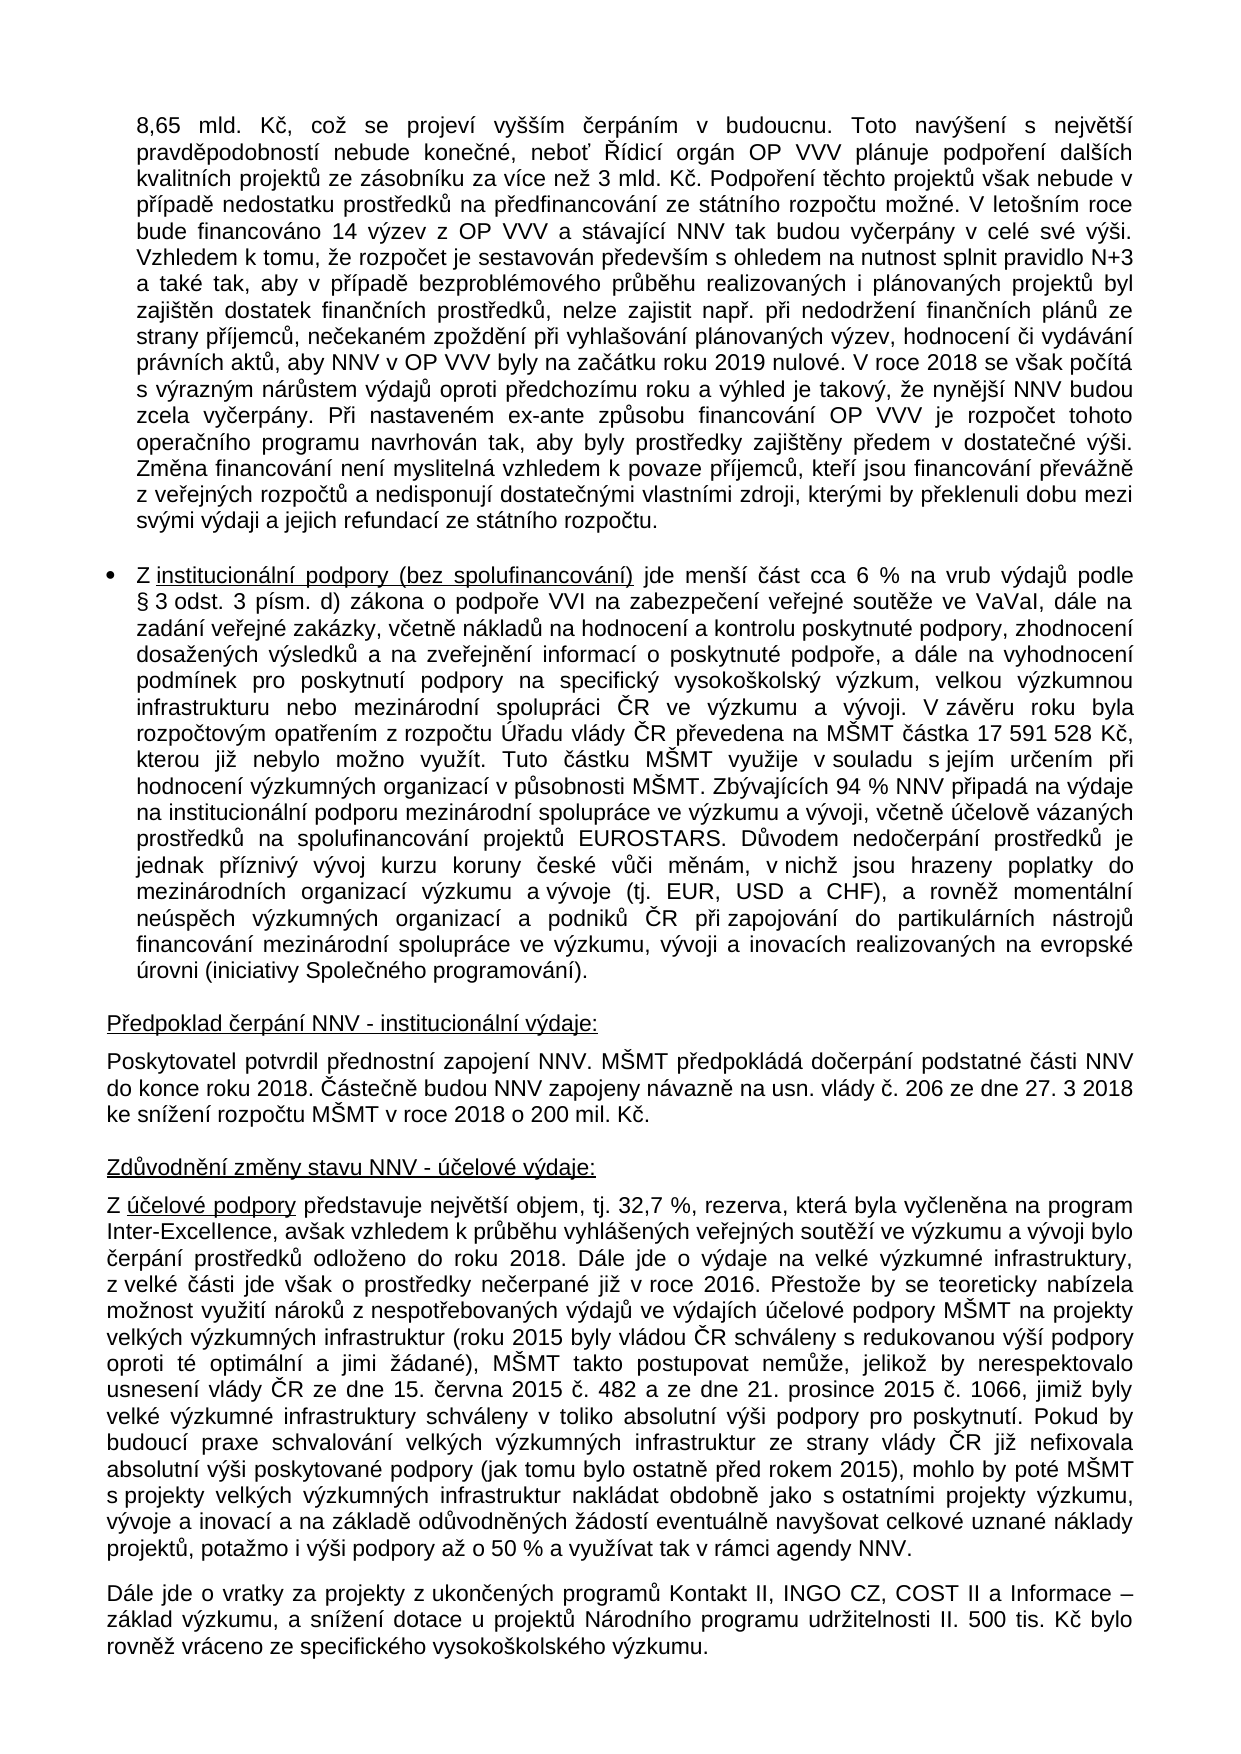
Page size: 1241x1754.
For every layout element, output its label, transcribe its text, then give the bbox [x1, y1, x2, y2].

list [106, 112, 1134, 534]
text Poskytovatel potvrdil přednostní zapojení NNV. MŠMT předpokládá dočerpání podstatné části NNV do konce roku 2018. Částečně budou NNV zapojeny návazně na usn. vlády č. 206 ze dne 27. 3 2018 ke snížení rozpočtu MŠMT v roce 2018 o 200 mil. Kč. [106, 1048, 1134, 1127]
list Z institucionální podpory (bez spolufinancování) jde menší část cca 6 % na vrub výdajů podle § 3 odst. 3 písm. d) zákona o podpoře VVI na zabezpečení veřejné soutěže ve VaVaI, dále na zadání veřejné zakázky, včetně nákladů na hodnocení a kontrolu poskytnuté podpory, zhodnocení dosažených výsledků a na zveřejnění informací o poskytnuté podpoře, a dále na vyhodnocení podmínek pro poskytnutí podpory na specifický vysokoškolský výzkum, velkou výzkumnou infrastrukturu nebo mezinárodní spolupráci ČR ve výzkumu a vývoji. V závěru roku byla rozpočtovým opatřením z rozpočtu Úřadu vlády ČR převedena na MŠMT částka 17 591 528 Kč, kterou již nebylo možno využít. Tuto částku MŠMT využije v souladu s jejím určením při hodnocení výzkumných organizací v působnosti MŠMT. Zbývajících 94 % NNV připadá na výdaje na institucionální podporu mezinárodní spolupráce ve výzkumu a vývoji, včetně účelově vázaných prostředků na spolufinancování projektů EUROSTARS. Důvodem nedočerpání prostředků je jednak příznivý vývoj kurzu koruny české vůči měnám, v nichž jsou hrazeny poplatky do mezinárodních organizací výzkumu a vývoje (tj. EUR, USD a CHF), a rovněž momentální neúspěch výzkumných organizací a podniků ČR při zapojování do partikulárních nástrojů financování mezinárodní spolupráce ve výzkumu, vývoji a inovacích realizovaných na evropské úrovni (iniciativy Společného programování). [106, 562, 1134, 983]
text Zdůvodnění změny stavu NNV - účelové výdaje: [106, 1154, 1134, 1180]
text Z účelové podpory představuje největší objem, tj. 32,7 %, rezerva, která byla vyčleněna na program Inter-ExcelIence, avšak vzhledem k průběhu vyhlášených veřejných soutěží ve výzkumu a vývoji bylo čerpání prostředků odloženo do roku 2018. Dále jde o výdaje na velké výzkumné infrastruktury, z velké části jde však o prostředky nečerpané již v roce 2016. Přestože by se teoreticky nabízela možnost využití nároků z nespotřebovaných výdajů ve výdajích účelové podpory MŠMT na projekty velkých výzkumných infrastruktur (roku 2015 byly vládou ČR schváleny s redukovanou výší podpory oproti té optimální a jimi žádané), MŠMT takto postupovat nemůže, jelikož by nerespektovalo usnesení vlády ČR ze dne 15. června 2015 č. 482 a ze dne 21. prosince 2015 č. 1066, jimiž byly velké výzkumné infrastruktury schváleny v toliko absolutní výši podpory pro poskytnutí. Pokud by budoucí praxe schvalování velkých výzkumných infrastruktur ze strany vlády ČR již nefixovala absolutní výši poskytované podpory (jak tomu bylo ostatně před rokem 2015), mohlo by poté MŠMT s projekty velkých výzkumných infrastruktur nakládat obdobně jako s ostatními projekty výzkumu, vývoje a inovací a na základě odůvodněných žádostí eventuálně navyšovat celkové uznané náklady projektů, potažmo i výši podpory až o 50 % a využívat tak v rámci agendy NNV. [106, 1192, 1134, 1561]
text Předpoklad čerpání NNV - institucionální výdaje: [106, 1010, 1134, 1036]
text Dále jde o vratky za projekty z ukončených programů Kontakt II, INGO CZ, COST II a Informace – základ výzkumu, a snížení dotace u projektů Národního programu udržitelnosti II. 500 tis. Kč bylo rovněž vráceno ze specifického vysokoškolského výzkumu. [106, 1580, 1134, 1659]
